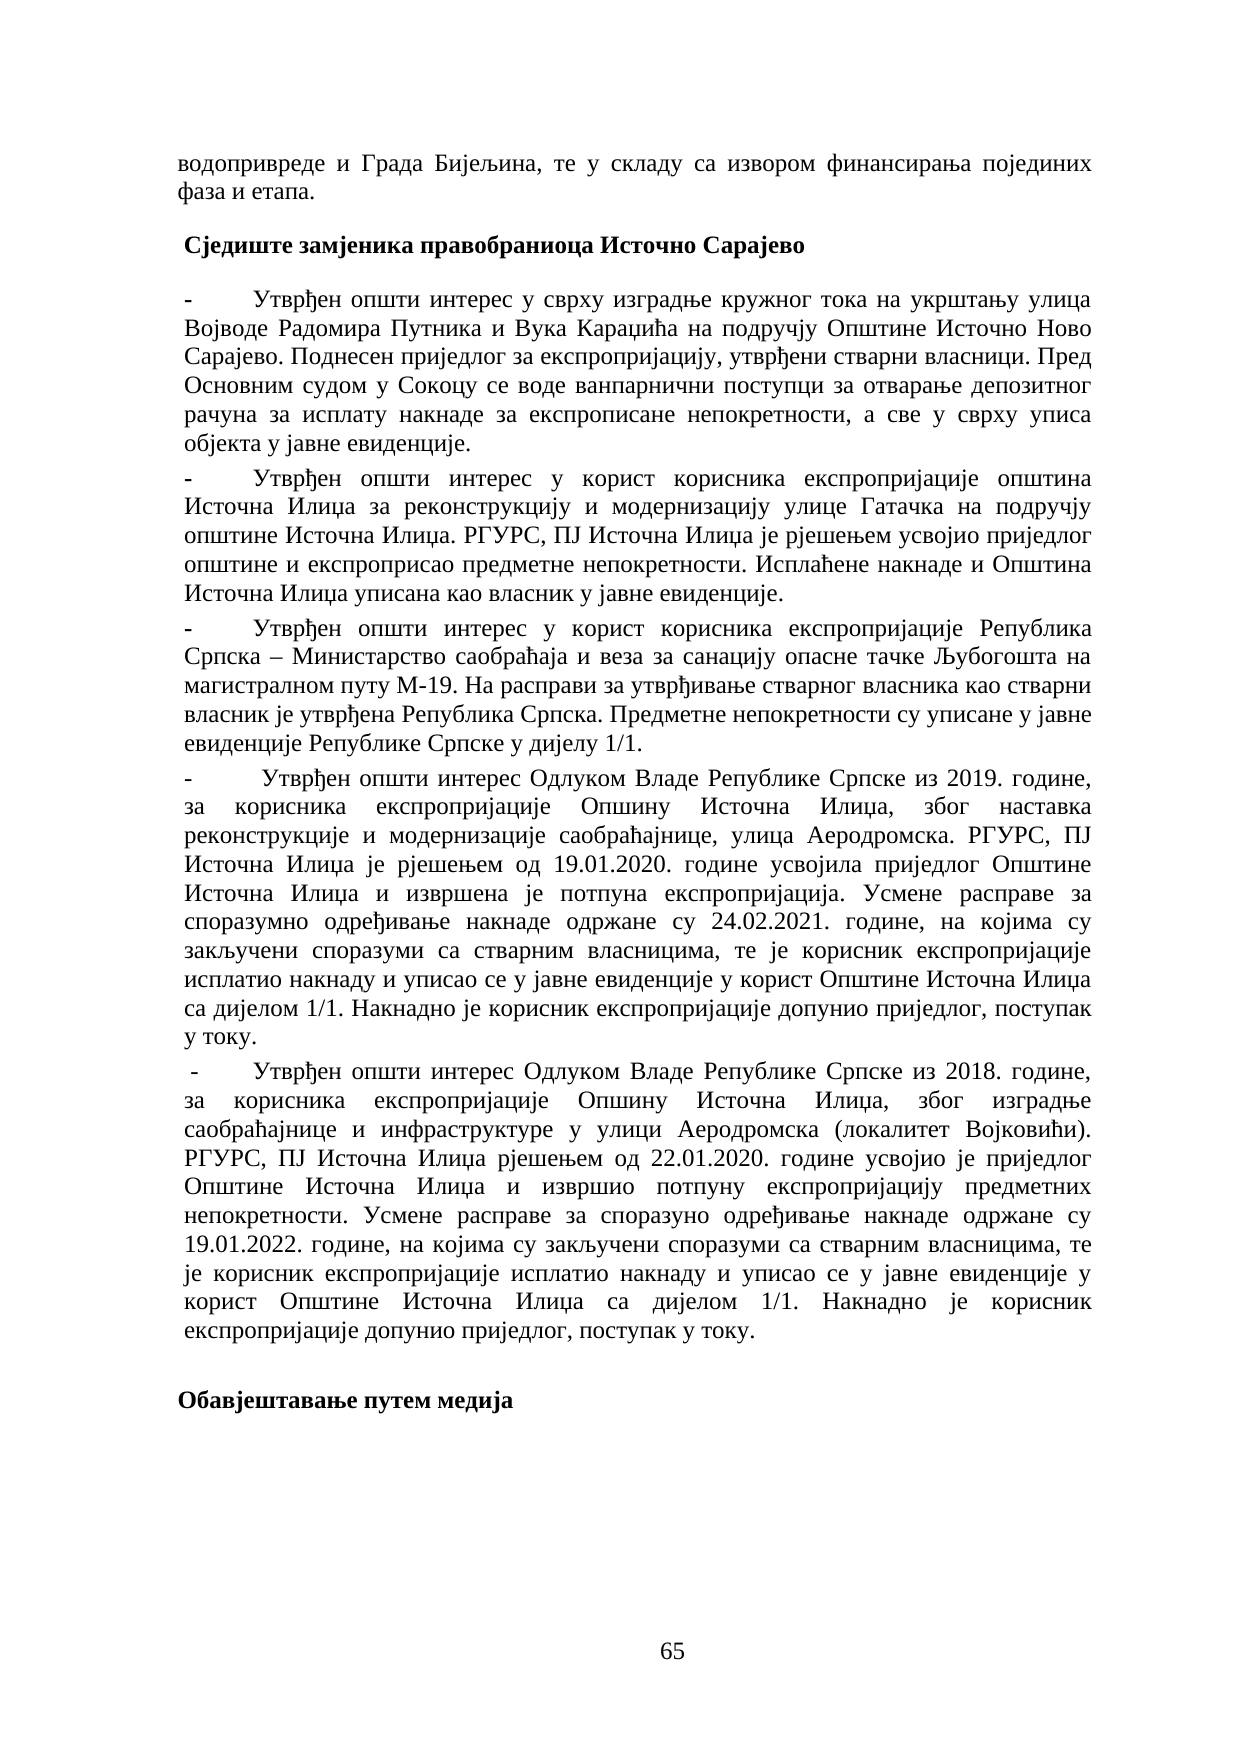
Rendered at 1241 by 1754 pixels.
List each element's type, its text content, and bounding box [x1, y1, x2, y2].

text - Утврђен општи интерес у сврху изградње кружног тока на укрштању улица Војводе Радомира Путника и Вука Караџића на подручју Општине Источно Ново Сарајево. Поднесен приједлог за експропријацију, утврђени стварни власници. Пред Основним судом у Сокоцу се воде ванпарнични поступци за отварање депозитног рачуна за исплату накнаде за експрописане непокретности, а све у сврху уписа објекта у јавне евиденције. [184, 284, 1092, 456]
text - Утврђен општи интерес у корист корисника експропријације Република Српска – Министарство саобраћаја и веза за санацију опасне тачке Љубогошта на магистралном путу М-19. На расправи за утврђивање стварног власника као стварни власник је утврђена Република Српска. Предметне непокретности су уписане у јавне евиденције Републике Српске у дијелу 1/1. [184, 613, 1092, 756]
text - Утврђен општи интерес у корист корисника експропријације општина Источна Илиџа за реконструкцију и модернизацију улице Гатачка на подручју општине Источна Илиџа. РГУРС, ПЈ Источна Илиџа је рјешењем усвојио приједлог општине и експроприсао предметне непокретности. Исплаћене накнаде и Општина Источна Илиџа уписана као власник у јавне евиденције. [184, 463, 1092, 606]
text - Утврђен општи интерес Одлуком Владе Републике Српске из 2018. године, за корисника експропријације Опшину Источна Илиџа, због изградње саобраћајнице и инфраструктуре у улици Аеродромска (локалитет Војковићи). РГУРС, ПЈ Источна Илиџа рјешењем од 22.01.2020. године усвојио је приједлог Општине Источна Илиџа и извршио потпуну експропријацију предметних непокретности. Усмене расправе за споразуно одређивање накнаде одржане су 19.01.2022. године, на којима су закључени споразуми са стварним власницима, те је корисник експропријације исплатио накнаду и уписао се у јавне евиденције у корист Општине Источна Илиџа са дијелом 1/1. Накнадно је корисник експропријације допунио приједлог, поступак у току. [184, 1056, 1092, 1344]
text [177, 148, 1092, 205]
text Обaвјештaвaње путем медијa [177, 1385, 1092, 1414]
text Сједиште замјеника правобраниоца Источно Сарајево [184, 230, 1092, 259]
text - Утврђен општи интерес Одлуком Владе Републике Српске из 2019. године, за корисника експропријације Опшину Источна Илиџа, због наставка реконструкције и модернизације саобраћајнице, улица Аеродромска. РГУРС, ПЈ Источна Илиџа је рјешењем од 19.01.2020. године усвојила приједлог Општине Источна Илиџа и извршена је потпуна експропријација. Усмене расправе за споразумно одређивање накнаде одржане су 24.02.2021. године, на којима су закључени споразуми са стварним власницима, те је корисник експропријације исплатио накнаду и уписао се у јавне евиденције у корист Општине Источна Илиџа са дијелом 1/1. Накнадно је корисник експропријације допунио приједлог, поступак у току. [184, 763, 1092, 1050]
